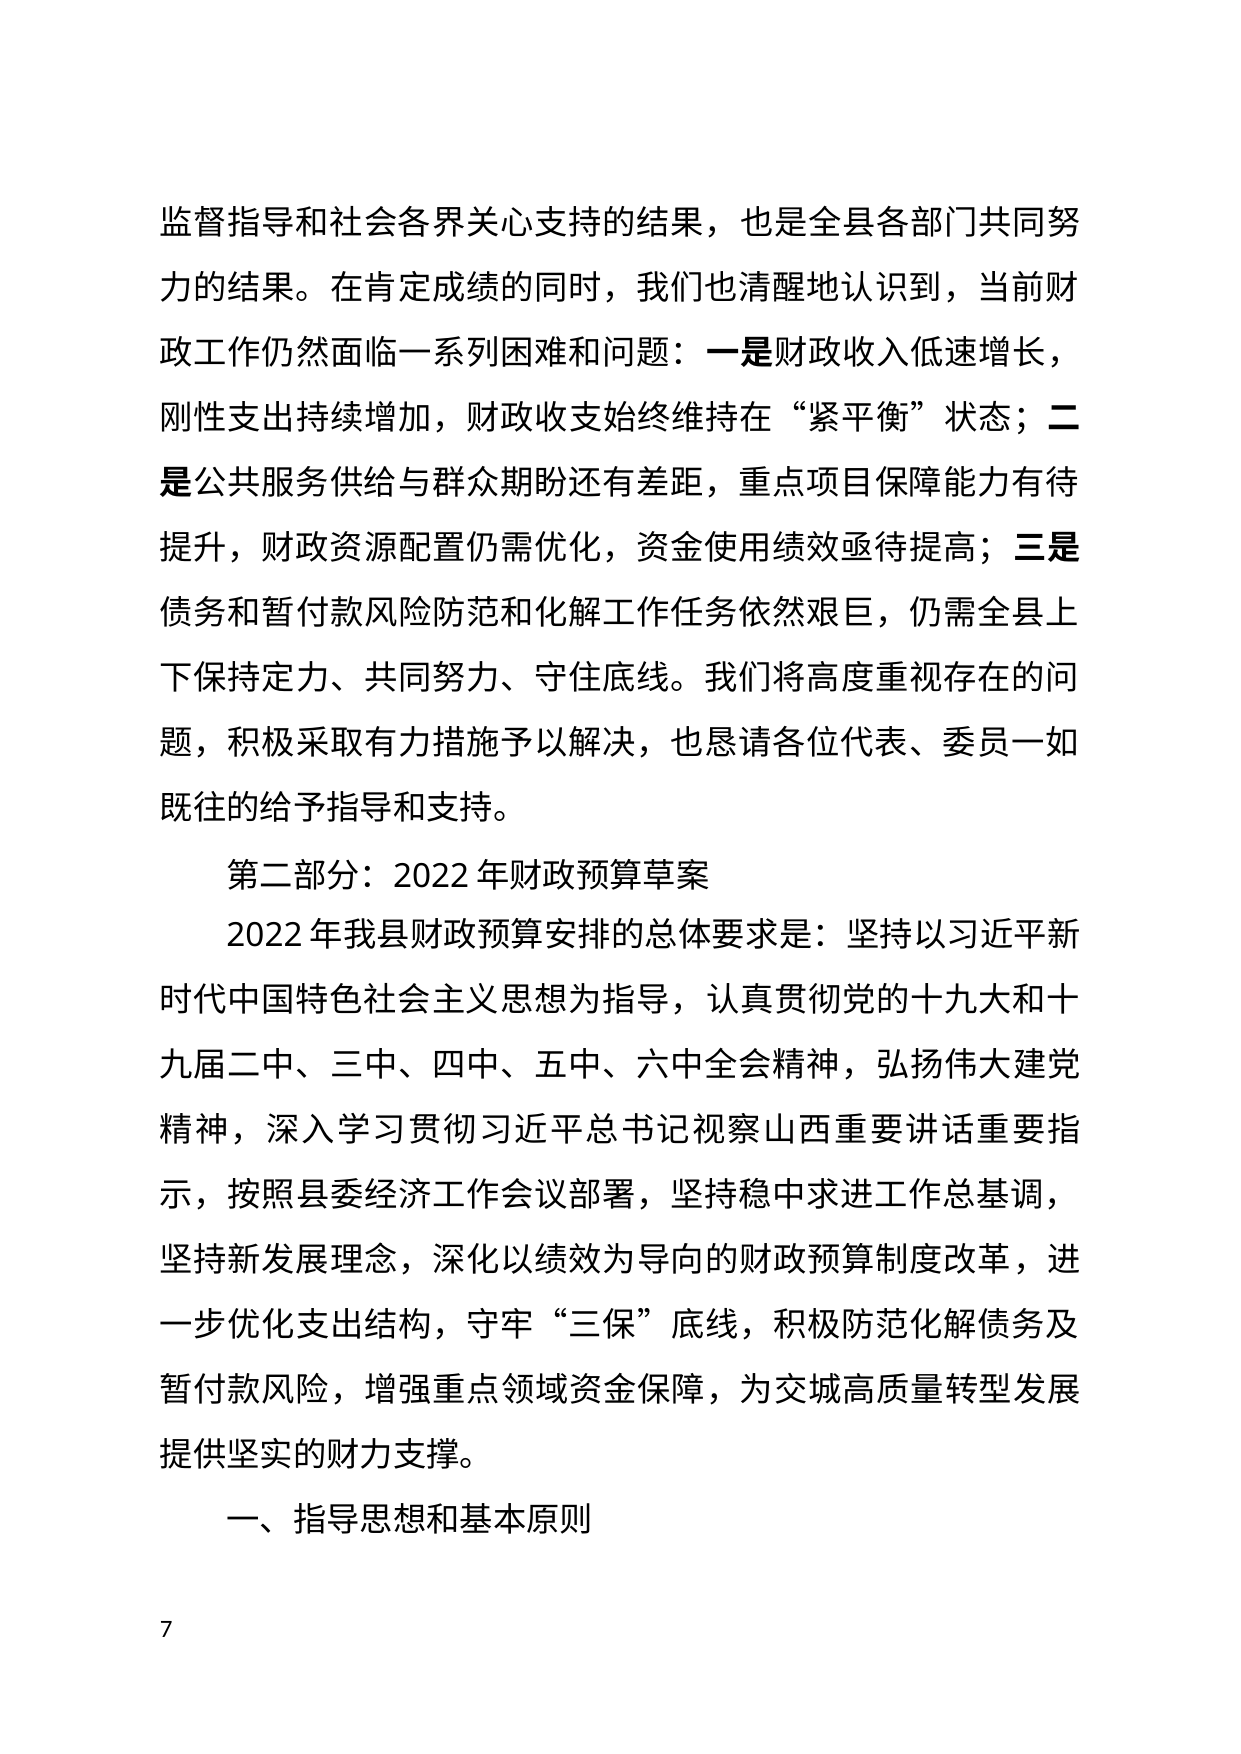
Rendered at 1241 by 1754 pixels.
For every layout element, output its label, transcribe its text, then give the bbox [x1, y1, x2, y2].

text 2022年我县财政预算安排的总体要求是：坚持以习近平新时代中国特色社会主义思想为指导，认真贯彻党的十九大和十九届二中、三中、四中、五中、六中全会精神，弘扬伟大建党精神，深入学习贯彻习近平总书记视察山西重要讲话重要指示，按照县委经济工作会议部署，坚持稳中求进工作总基调，坚持新发展理念，深化以绩效为导向的财政预算制度改革，进一步优化支出结构，守牢“三保”底线，积极防范化解债务及暂付款风险，增强重点领域资金保障，为交城高质量转型发展提供坚实的财力支撑。 [159, 899, 1081, 1484]
text 第二部分：2022年财政预算草案 [159, 837, 1081, 899]
text 一、指导思想和基本原则 [159, 1484, 1081, 1549]
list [159, 187, 1081, 837]
